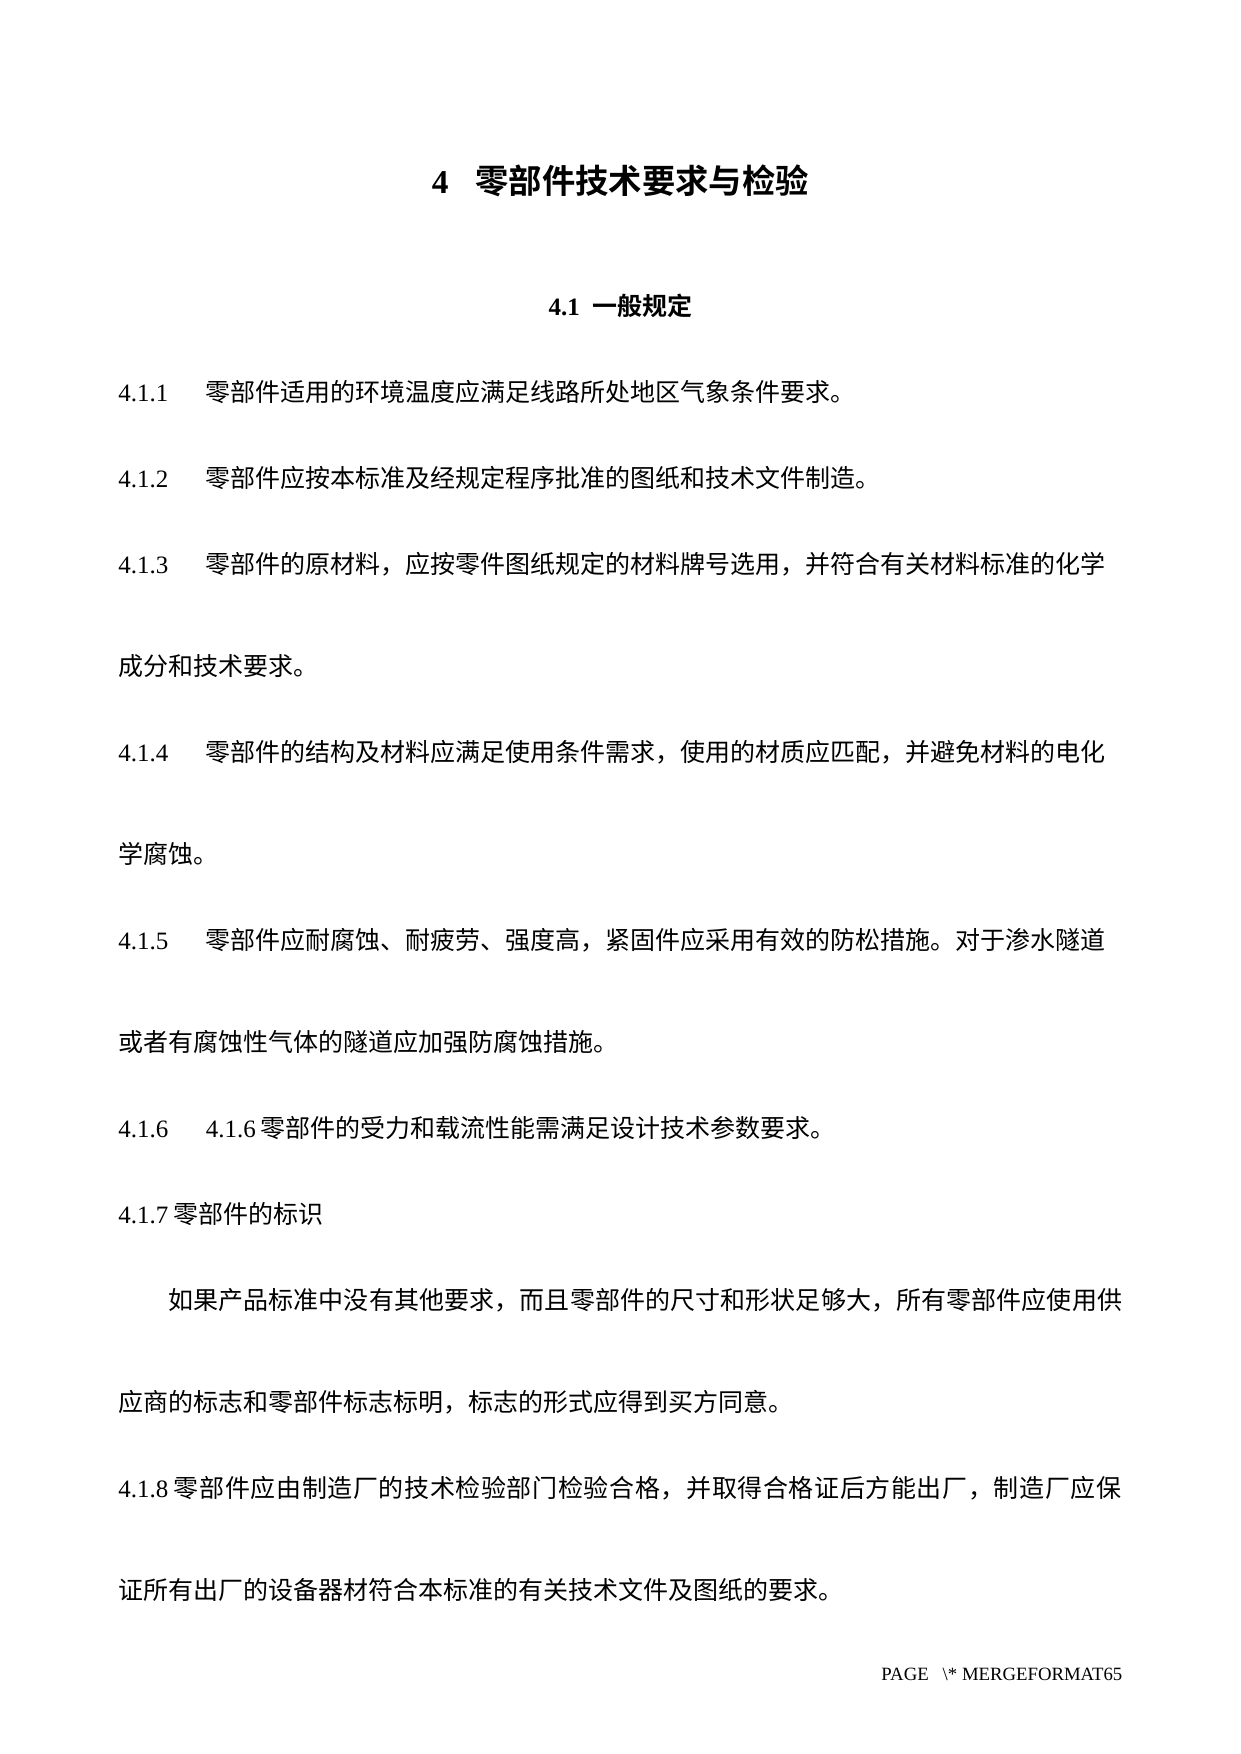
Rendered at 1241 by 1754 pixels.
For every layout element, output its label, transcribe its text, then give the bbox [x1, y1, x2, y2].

subtitle 零部件的原材料，应按零件图纸规定的材料牌号选用，并符合有关材料标准的化学成分和技术要求。 [118, 529, 1122, 699]
text 如果产品标准中没有其他要求，而且零部件的尺寸和形状足够大，所有零部件应使用供应商的标志和零部件标志标明，标志的形式应得到买方同意。 [118, 1265, 1122, 1435]
subtitle 4.1.6零部件的受力和载流性能需满足设计技术参数要求。 [118, 1093, 1122, 1161]
subtitle 零部件技术要求与检验 [118, 145, 1122, 213]
subtitle 零部件适用的环境温度应满足线路所处地区气象条件要求。 [118, 357, 1122, 425]
subtitle 零部件应耐腐蚀、耐疲劳、强度高，紧固件应采用有效的防松措施。对于渗水隧道或者有腐蚀性气体的隧道应加强防腐蚀措施。 [118, 905, 1122, 1075]
subtitle 4.1.7零部件的标识 [118, 1179, 1122, 1247]
subtitle 零部件应按本标准及经规定程序批准的图纸和技术文件制造。 [118, 443, 1122, 511]
subtitle 一般规定 [118, 271, 1122, 339]
text 4.1.8零部件应由制造厂的技术检验部门检验合格，并取得合格证后方能出厂，制造厂应保证所有出厂的设备器材符合本标准的有关技术文件及图纸的要求。 [118, 1453, 1122, 1623]
subtitle 零部件的结构及材料应满足使用条件需求，使用的材质应匹配，并避免材料的电化学腐蚀。 [118, 717, 1122, 887]
